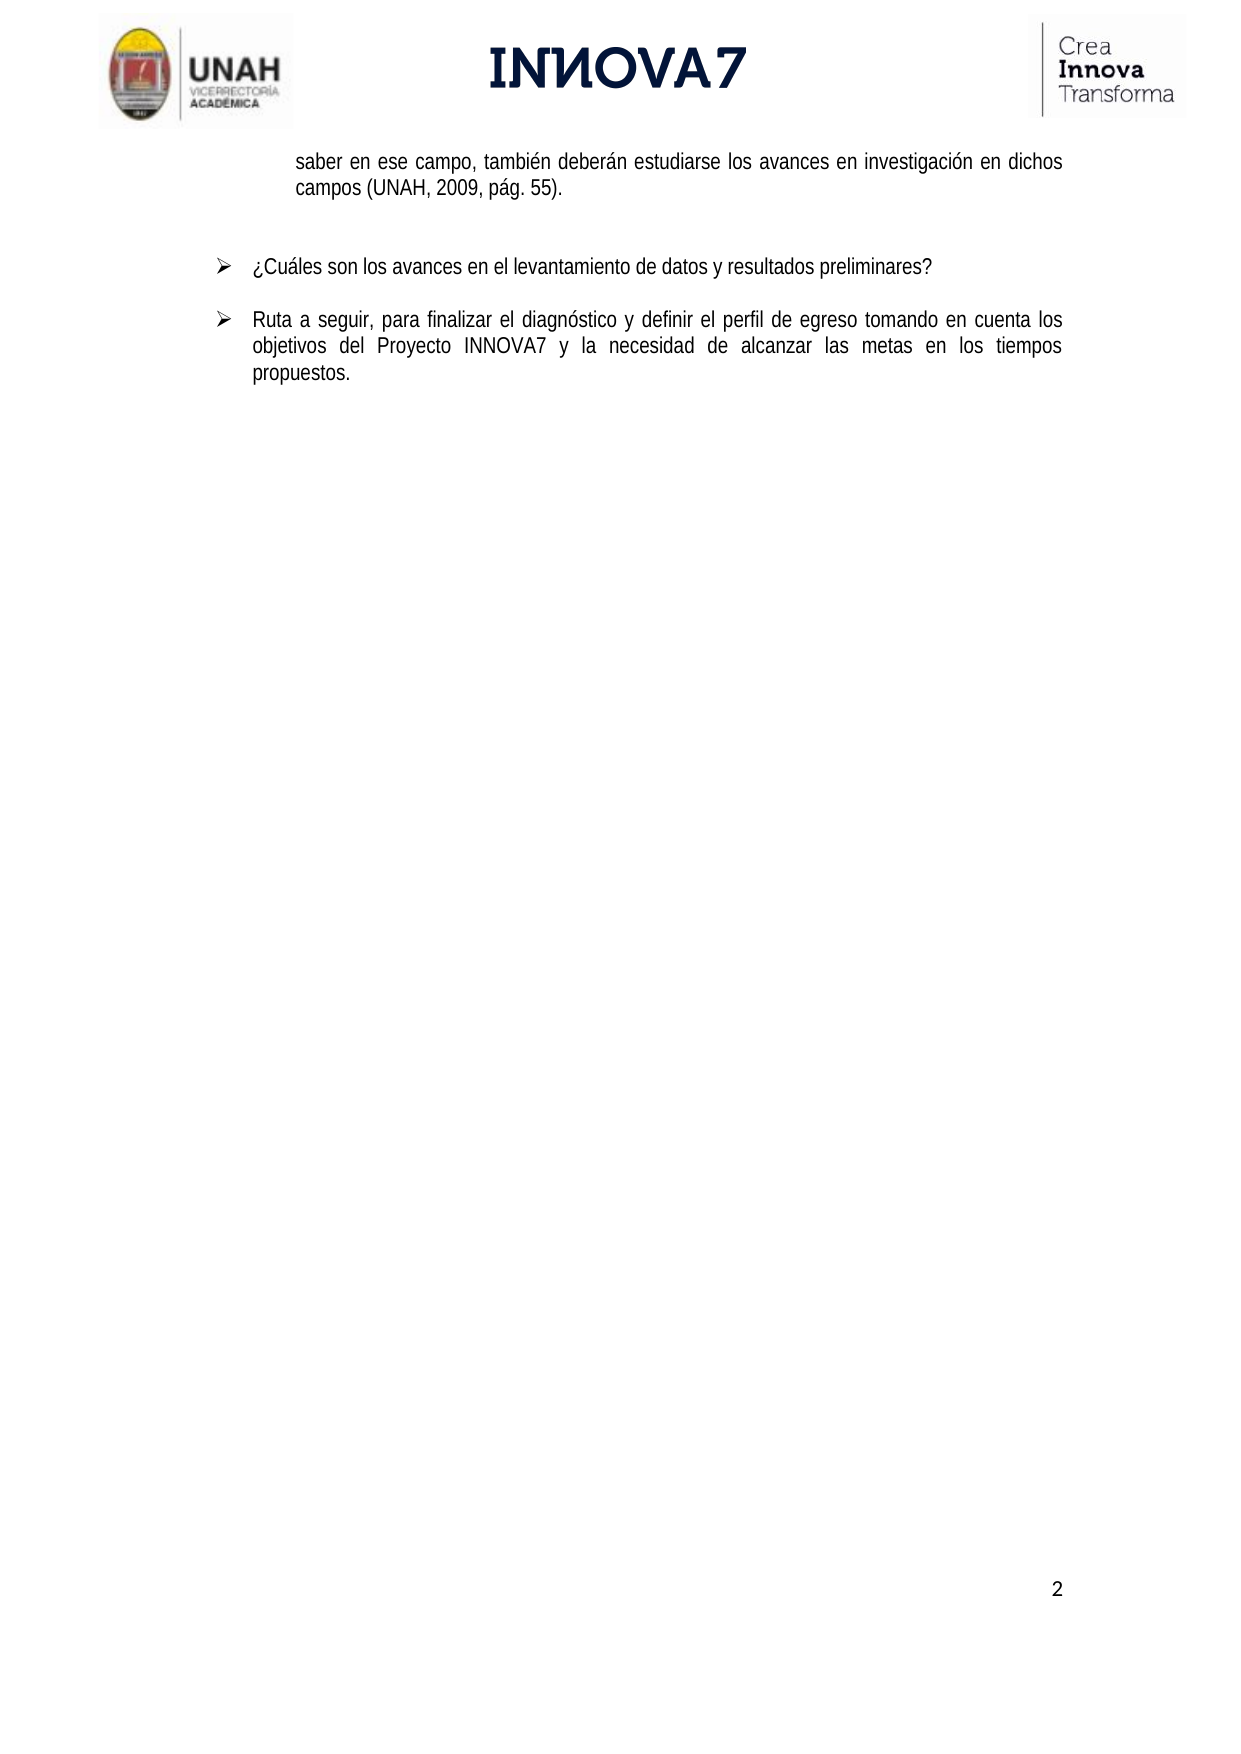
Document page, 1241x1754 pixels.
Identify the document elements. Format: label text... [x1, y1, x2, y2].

list ¿Cuáles son los avances en el levantamiento de datos y resultados preliminares? [215, 253, 1063, 279]
picture [1028, 14, 1187, 118]
picture [98, 13, 294, 129]
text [295, 148, 1063, 200]
list Ruta a seguir, para finalizar el diagnóstico y definir el perfil de egreso tomando en cuenta los objetivos del Proyecto INNOVA7 y la necesidad de alcanzar las metas en los tiempos propuestos. [215, 306, 1063, 385]
picture [479, 34, 755, 98]
